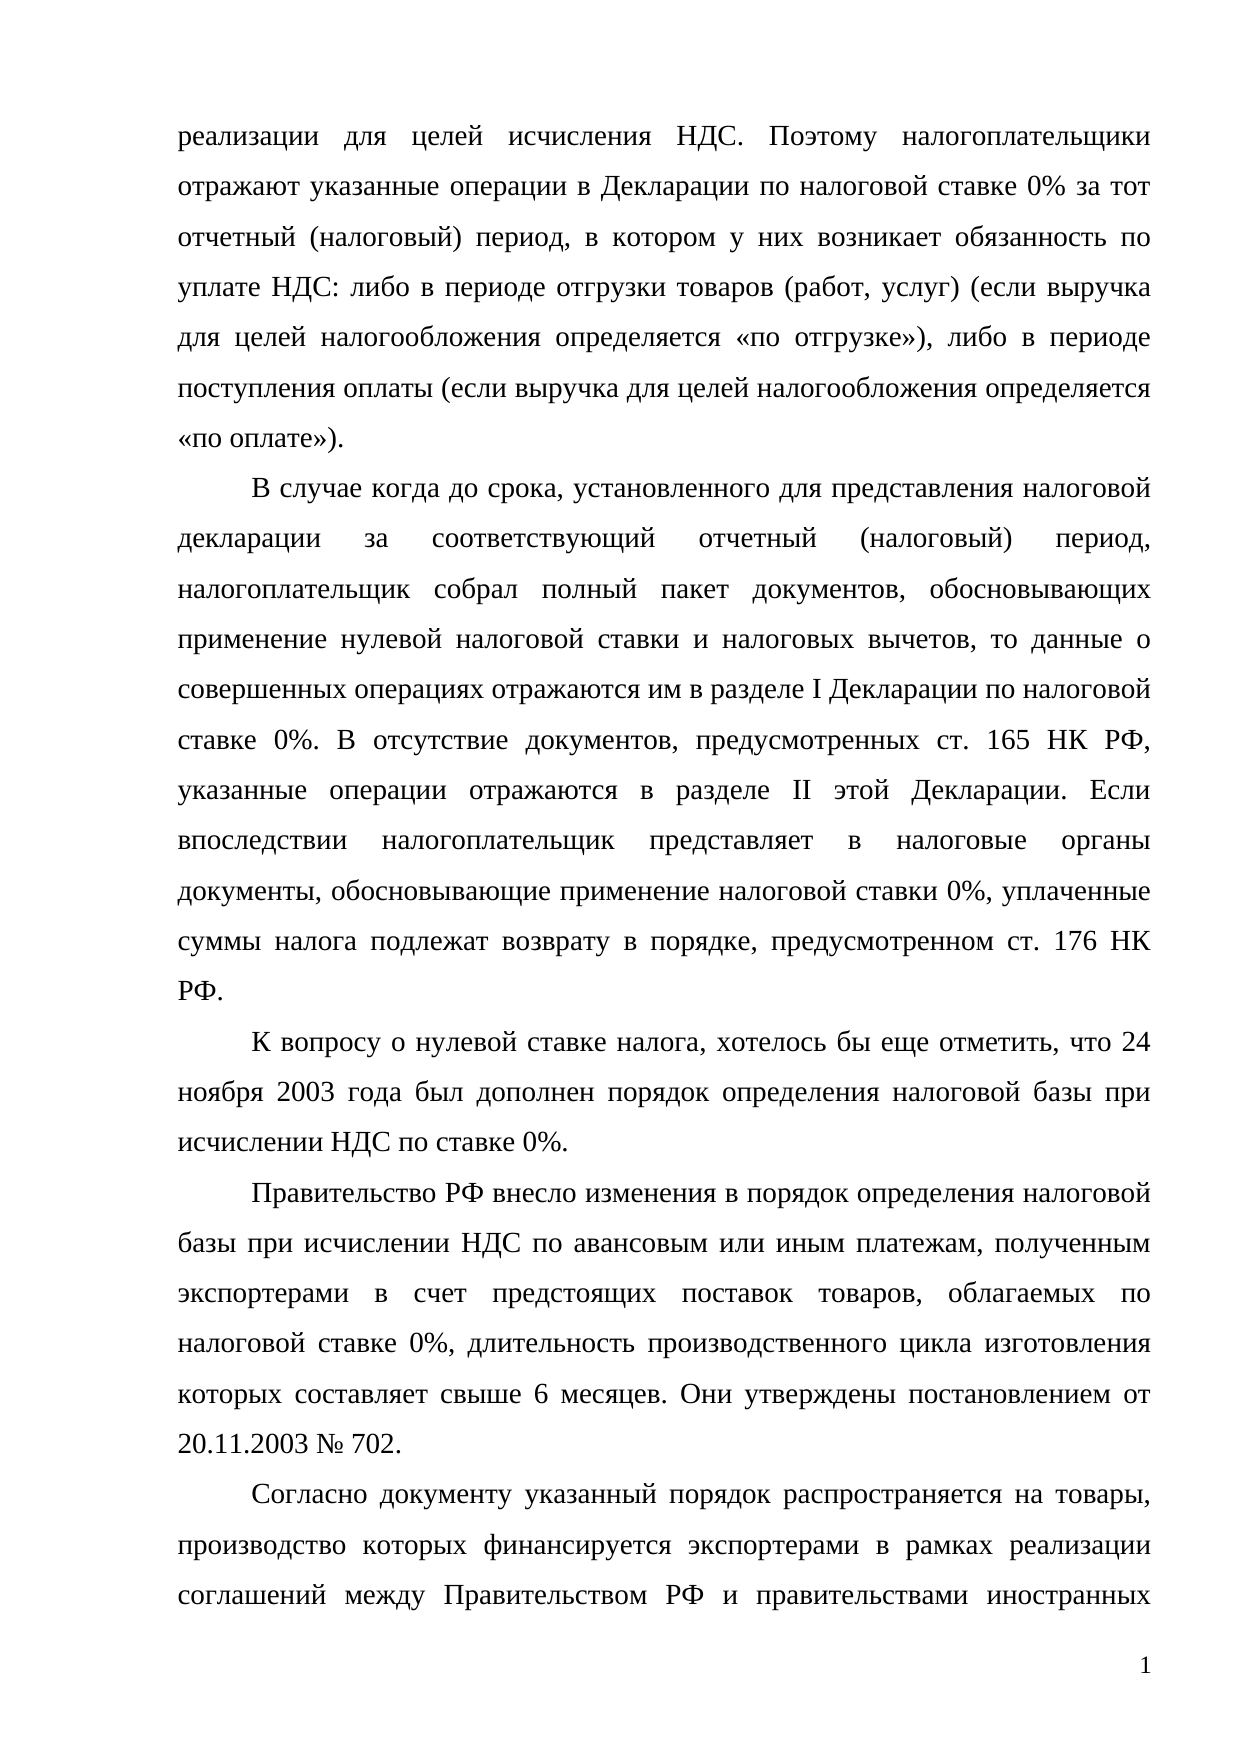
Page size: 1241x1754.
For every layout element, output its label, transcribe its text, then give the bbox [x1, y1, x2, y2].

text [177, 1477, 1152, 1611]
text В случае когда до срока, установленного для представления налоговой декларации за соответствующий отчетный (налоговый) период, налогоплательщик собрал полный пакет документов, обосновывающих применение нулевой налоговой ставки и налоговых вычетов, то данные о совершенных операциях отражаются им в разделе I Декларации по налоговой ставке 0%. В отсутствие документов, предусмотренных ст. 165 НК РФ, указанные операции отражаются в разделе II этой Декларации. Если впоследствии налогоплательщик представляет в налоговые органы документы, обосновывающие применение налоговой ставки 0%, уплаченные суммы налога подлежат возврату в порядке, предусмотренном ст. 176 НК РФ. [177, 470, 1152, 1007]
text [177, 118, 1152, 453]
text Правительство РФ внесло изменения в порядок определения налоговой базы при исчислении НДС по авансовым или иным платежам, полученным экспортерами в счет предстоящих поставок товаров, облагаемых по налоговой ставке 0%, длительность производственного цикла изготовления которых составляет свыше 6 месяцев. Они утверждены постановлением от 20.11.2003 № 702. [177, 1175, 1152, 1460]
text К вопросу о нулевой ставке налога, хотелось бы еще отметить, что 24 ноября 2003 года был дополнен порядок определения налоговой базы при исчислении НДС по ставке 0%. [177, 1024, 1152, 1158]
